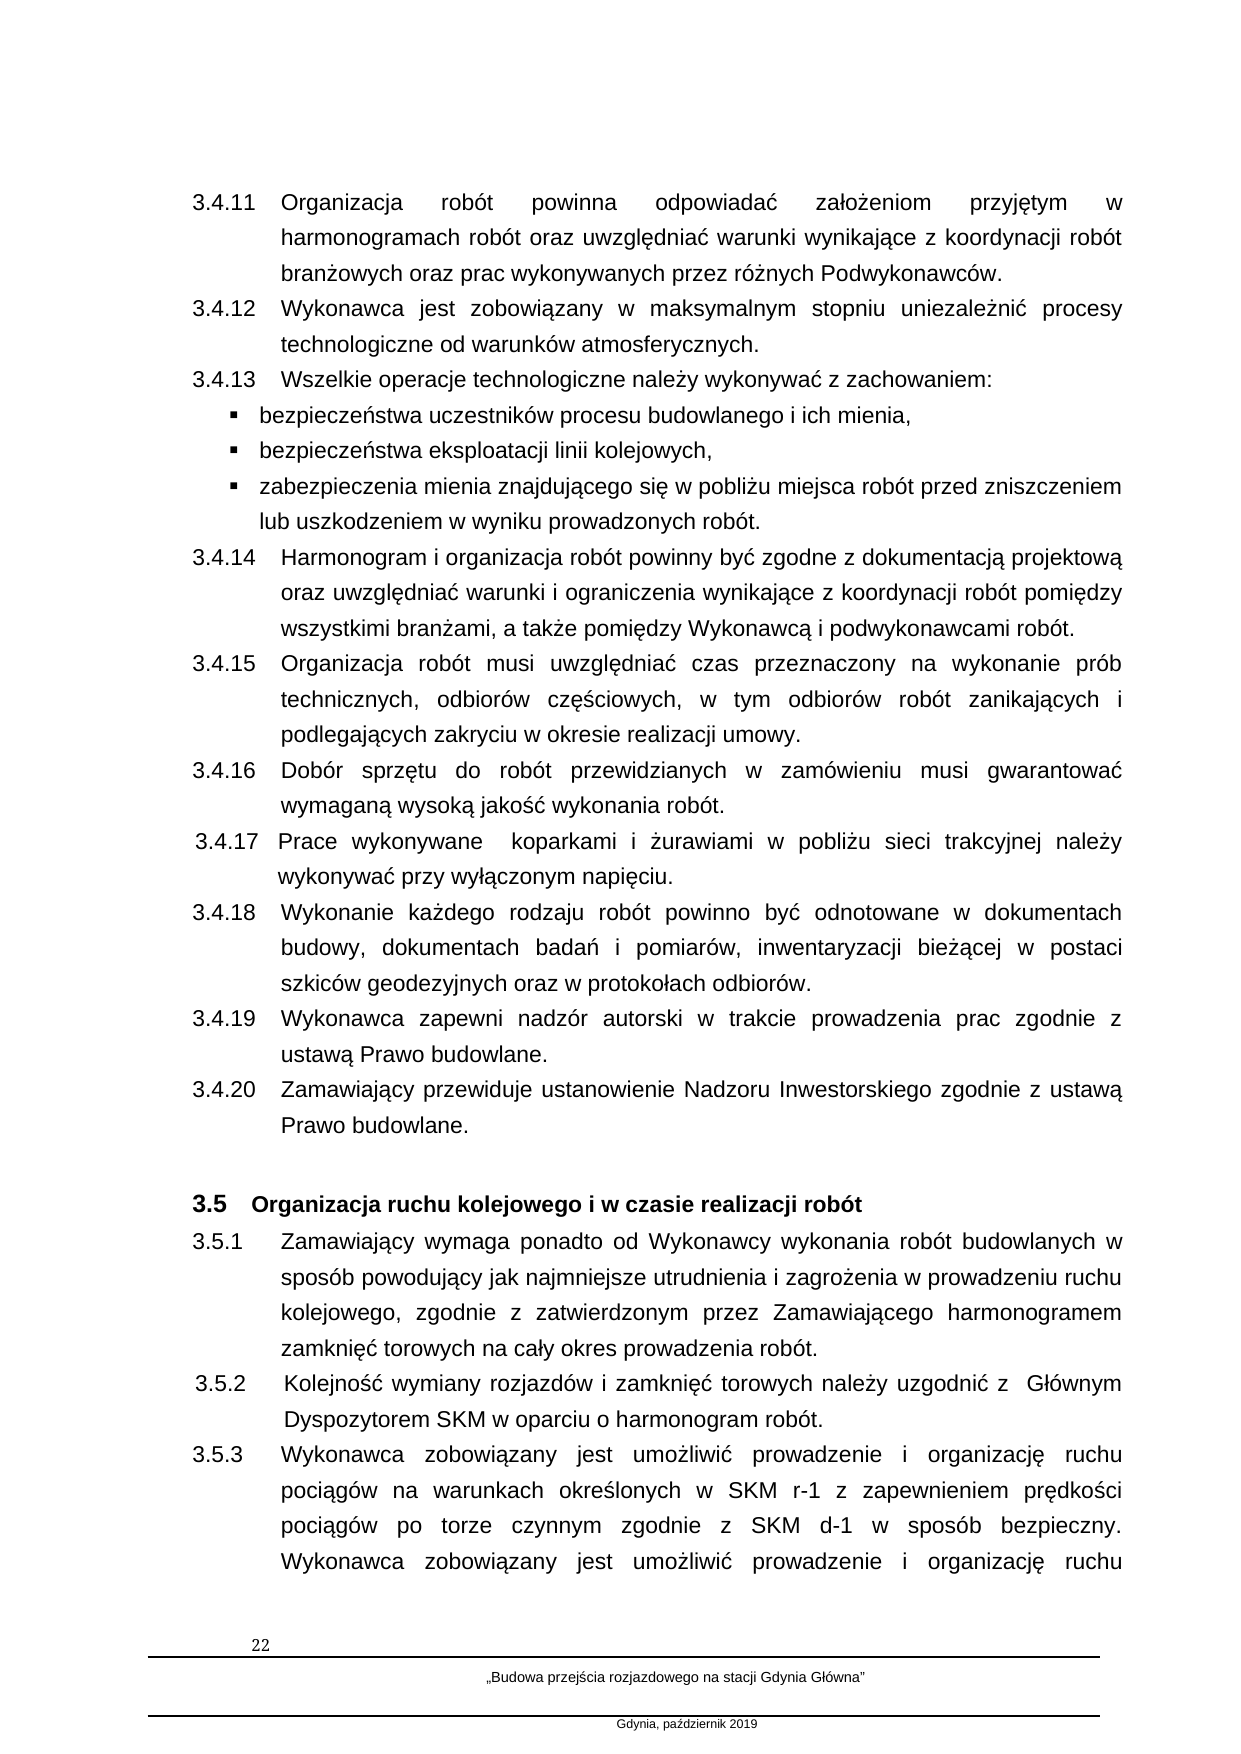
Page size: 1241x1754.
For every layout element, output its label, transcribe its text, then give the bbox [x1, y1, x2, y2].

list Wykonawca jest zobowiązany w maksymalnym stopniu uniezależnić procesy technologiczne od warunków atmosferycznych. [192, 295, 1123, 357]
list Organizacja ruchu kolejowego i w czasie realizacji robót [192, 1189, 1123, 1218]
list Wykonanie każdego rodzaju robót powinno być odnotowane w dokumentach budowy, dokumentach badań i pomiarów, inwentaryzacji bieżącej w postaci szkiców geodezyjnych oraz w protokołach odbiorów. [192, 899, 1123, 996]
list Wykonawca zapewni nadzór autorski w trakcie prowadzenia prac zgodnie z ustawą Prawo budowlane. [192, 1005, 1123, 1067]
list Zamawiający wymaga ponadto od Wykonawcy wykonania robót budowlanych w sposób powodujący jak najmniejsze utrudnienia i zagrożenia w prowadzeniu ruchu kolejowego, zgodnie z zatwierdzonym przez Zamawiającego harmonogramem zamknięć torowych na cały okres prowadzenia robót. [192, 1228, 1123, 1361]
list Zamawiający przewiduje ustanowienie Nadzoru Inwestorskiego zgodnie z ustawą Prawo budowlane. [192, 1076, 1123, 1138]
list Organizacja robót musi uwzględniać czas przeznaczony na wykonanie prób technicznych, odbiorów częściowych, w tym odbiorów robót zanikających i podlegających zakryciu w okresie realizacji umowy. [192, 650, 1123, 748]
list bezpieczeństwa uczestników procesu budowlanego i ich mienia, [228, 402, 1123, 428]
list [192, 1441, 1123, 1574]
list Kolejność wymiany rozjazdów i zamknięć torowych należy uzgodnić z Głównym Dyspozytorem SKM w oparciu o harmonogram robót. [195, 1370, 1123, 1432]
list Wszelkie operacje technologiczne należy wykonywać z zachowaniem: [192, 366, 1123, 392]
list Harmonogram i organizacja robót powinny być zgodne z dokumentacją projektową oraz uwzględniać warunki i ograniczenia wynikające z koordynacji robót pomiędzy wszystkimi branżami, a także pomiędzy Wykonawcą i podwykonawcami robót. [192, 544, 1123, 641]
list Dobór sprzętu do robót przewidzianych w zamówieniu musi gwarantować wymaganą wysoką jakość wykonania robót. [192, 757, 1123, 819]
list Prace wykonywane koparkami i żurawiami w pobliżu sieci trakcyjnej należy wykonywać przy wyłączonym napięciu. [195, 828, 1123, 890]
list zabezpieczenia mienia znajdującego się w pobliżu miejsca robót przed zniszczeniem lub uszkodzeniem w wyniku prowadzonych robót. [228, 473, 1123, 534]
list bezpieczeństwa eksploatacji linii kolejowych, [228, 437, 1123, 463]
list Organizacja robót powinna odpowiadać założeniom przyjętym w harmonogramach robót oraz uwzględniać warunki wynikające z koordynacji robót branżowych oraz prac wykonywanych przez różnych Podwykonawców. [192, 188, 1123, 286]
